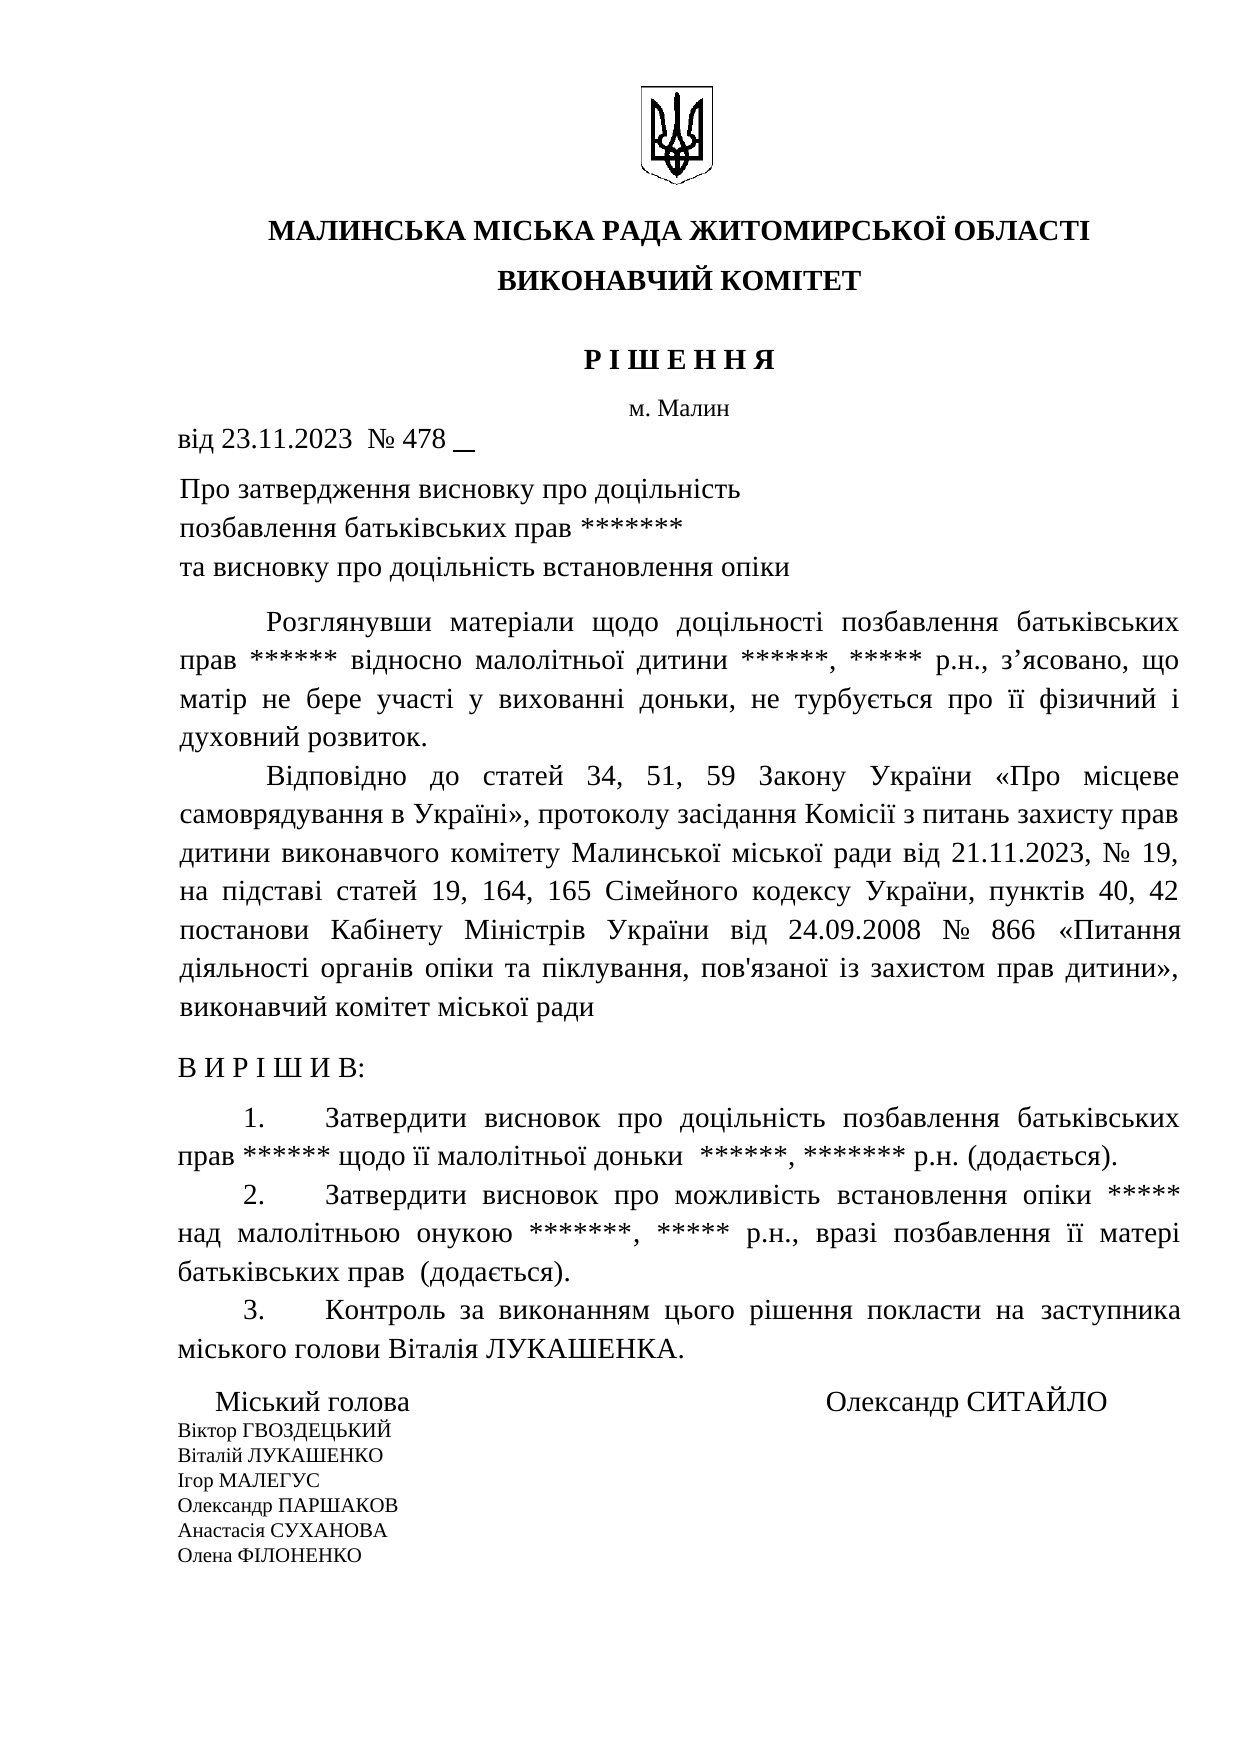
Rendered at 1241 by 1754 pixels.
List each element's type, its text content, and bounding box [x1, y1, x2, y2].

text позбавлення батьківських прав ******* [179, 510, 1181, 544]
picture [639, 85, 714, 186]
text Олександр ПАРШАКОВ [177, 1492, 1181, 1517]
text В И Р І Ш И В: [177, 1050, 1181, 1083]
text Розглянувши матеріали щодо доцільності позбавлення батьківських прав ****** відносно малолітньої дитини ******, ***** р.н., з’ясовано, що матір не бере участі у вихованні доньки, не турбується про її фізичний і духовний розвиток. [179, 604, 1181, 753]
text Про затвердження висновку про доцільність [179, 472, 1181, 505]
text Віталій ЛУКАШЕНКО [177, 1442, 1181, 1467]
list Затвердити висновок про доцільність позбавлення батьківських прав ****** щодо її малолітньої доньки ******, ******* р.н. (додається). [177, 1100, 1181, 1172]
text Віктор ГВОЗДЕЦЬКИЙ [177, 1417, 1181, 1442]
list Міський голова Олександр СИТАЙЛО [215, 1384, 1181, 1417]
text ВИКОНАВЧИЙ КОМІТЕТ [177, 263, 1181, 297]
list Затвердити висновок про можливість встановлення опіки ***** над малолітньою онукою *******, ***** р.н., вразі позбавлення її матері батьківських прав (додається). [177, 1177, 1181, 1287]
text Ігор МАЛЕГУС [177, 1467, 1181, 1492]
text Олена ФІЛОНЕНКО [177, 1542, 1181, 1567]
list Контроль за виконанням цього рішення покласти на заступника міського голови Віталія ЛУКАШЕНКА. [177, 1292, 1181, 1364]
text та висновку про доцільність встановлення опіки [179, 549, 1181, 582]
text Відповідно до статей 34, 51, 59 Закону України «Про місцеве самоврядування в Україні», протоколу засідання Комісії з питань захисту прав дитини виконавчого комітету Малинської міської ради від 21.11.2023, № 19, на підставі статей 19, 164, 165 Сімейного кодексу України, пунктів 40, 42 постанови Кабінету Міністрів України від 24.09.2008 № 866 «Питання діяльності органів опіки та піклування, пов'язаної із захистом прав дитини», виконавчий комітет міської ради [179, 758, 1181, 1023]
text Анастасія СУХАНОВА [177, 1517, 1181, 1542]
text Р І Ш Е Н Н Я [177, 342, 1181, 376]
text МАЛИНСЬКА МІСЬКА РАДА ЖИТОМИРСЬКОЇ ОБЛАСТІ [177, 213, 1181, 246]
text м. Малин [177, 393, 1181, 421]
text від 23.11.2023 № 478 [177, 421, 1181, 455]
